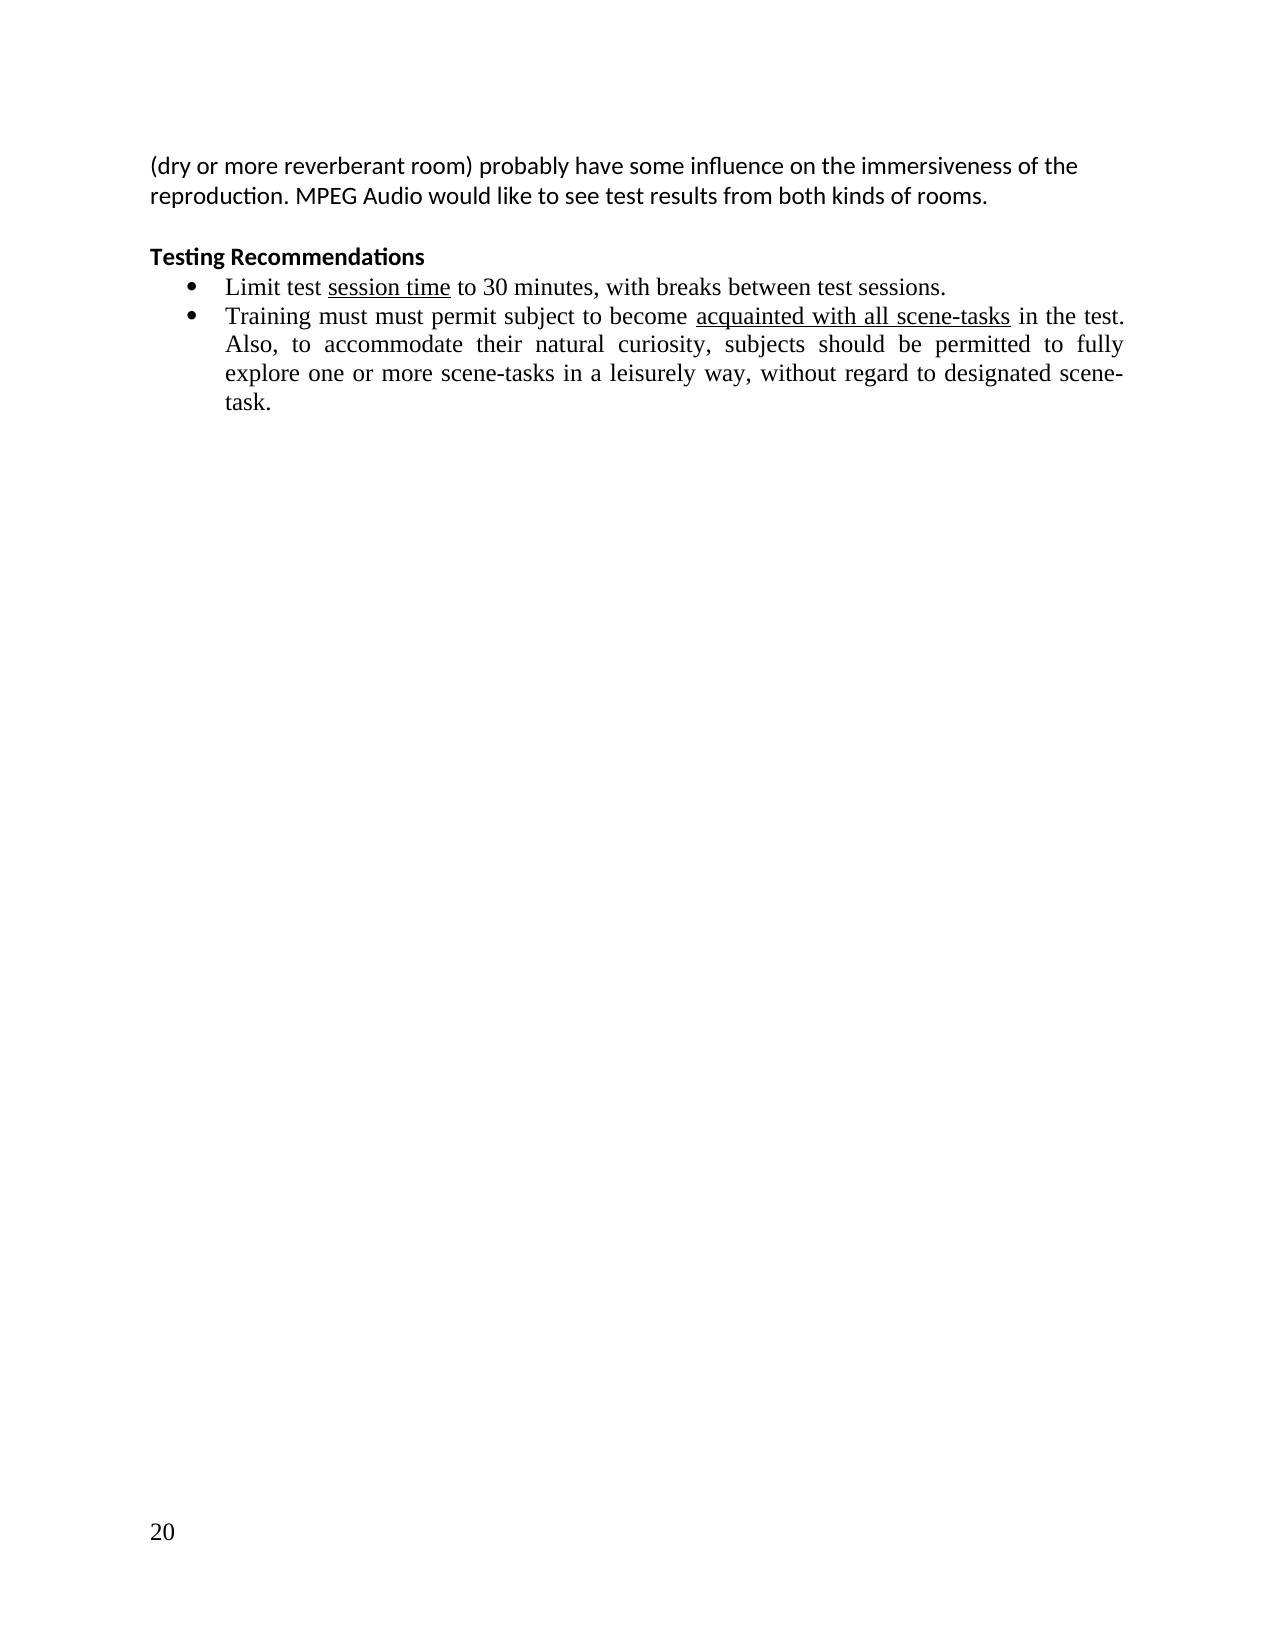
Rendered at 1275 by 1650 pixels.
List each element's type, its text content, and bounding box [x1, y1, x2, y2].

text Testing Recommendations [150, 242, 1125, 272]
list Training must must permit subject to become acquainted with all scene-tasks in the test. Also, to accommodate their natural curiosity, subjects should be permitted to fully explore one or more scene-tasks in a leisurely way, without regard to designated scene-task. [187, 301, 1125, 416]
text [150, 150, 1125, 211]
list Limit test session time to 30 minutes, with breaks between test sessions. [187, 272, 1125, 301]
